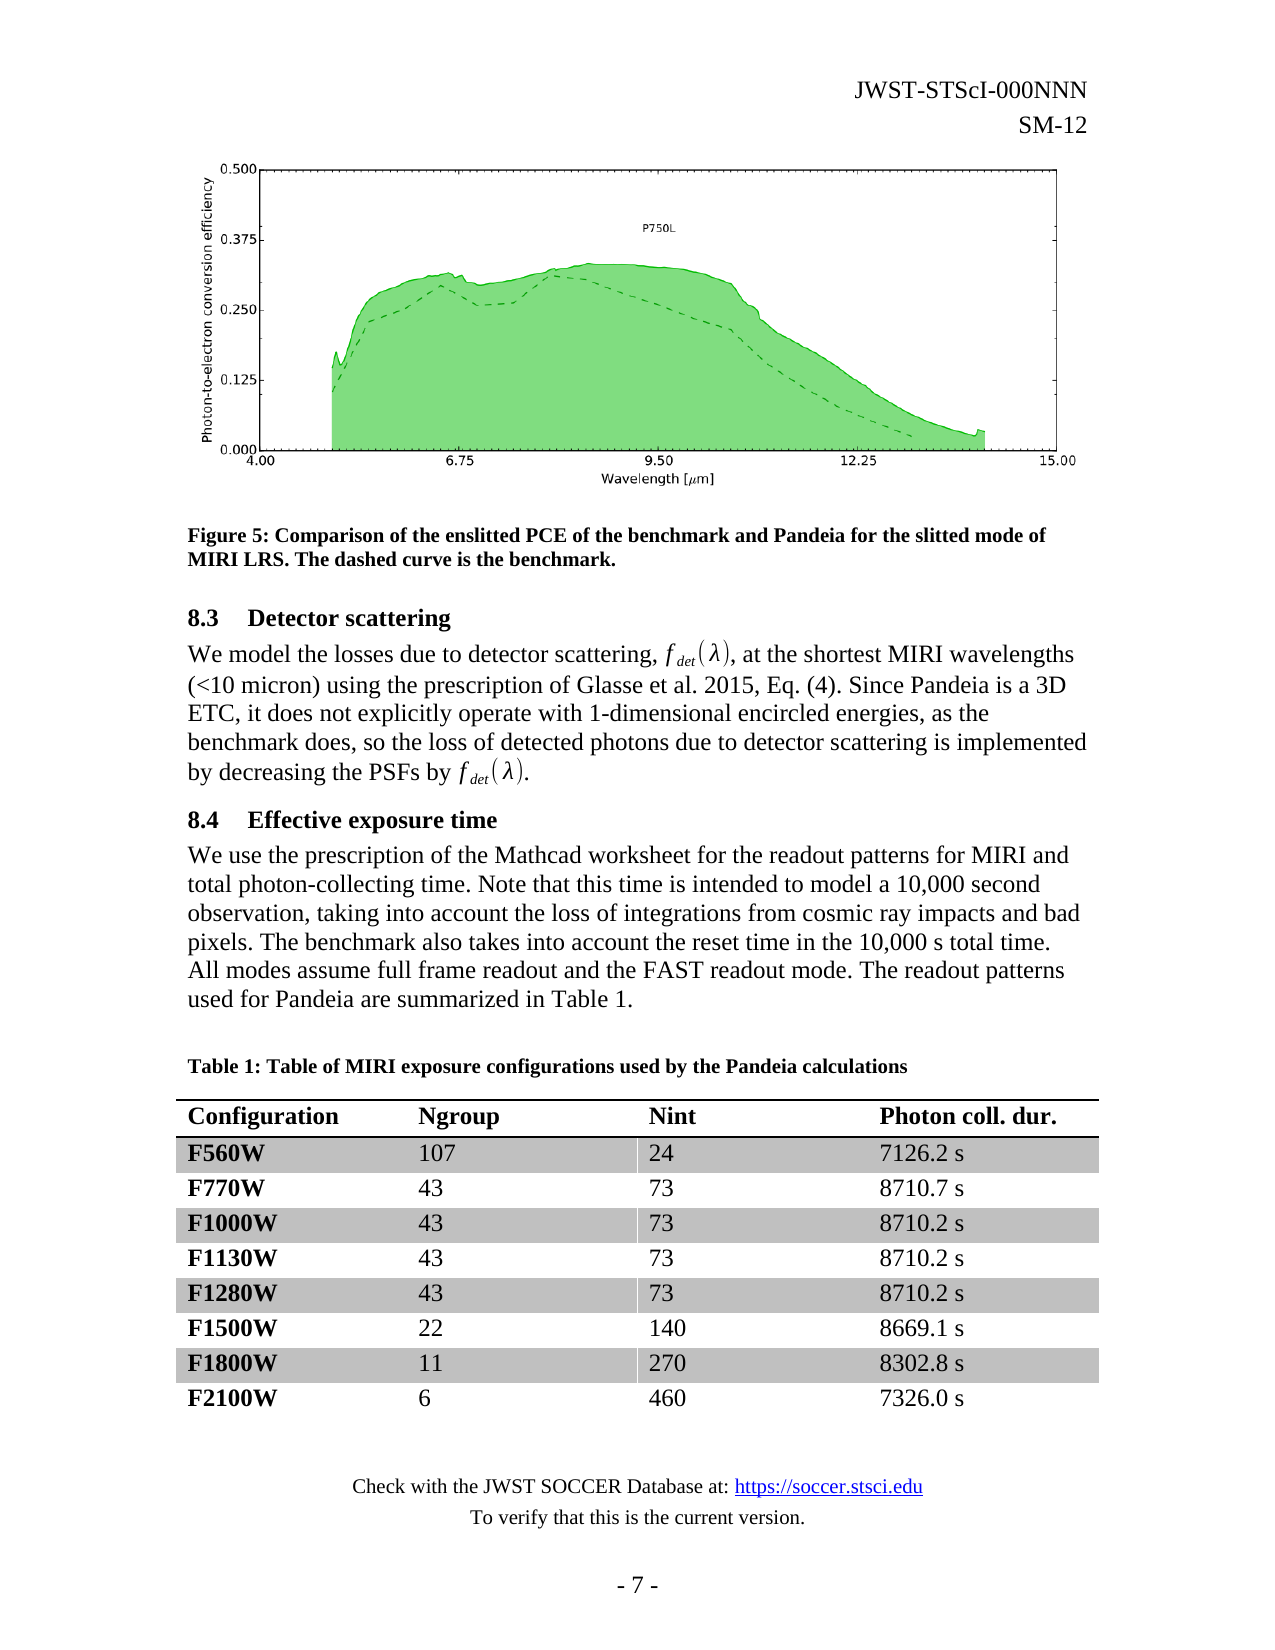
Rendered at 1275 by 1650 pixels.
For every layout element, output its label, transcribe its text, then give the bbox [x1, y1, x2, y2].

table_header Nint [638, 1101, 868, 1136]
table_header Configuration [176, 1101, 407, 1136]
table_cell 43 [407, 1208, 637, 1243]
table_cell 8302.8 s [868, 1348, 1099, 1383]
table_cell 73 [638, 1243, 868, 1278]
table_cell 7126.2 s [868, 1138, 1099, 1173]
table_cell 43 [407, 1278, 637, 1313]
table_cell 270 [638, 1348, 868, 1383]
table_cell 8669.1 s [868, 1313, 1099, 1348]
table_cell 73 [638, 1208, 868, 1243]
table_cell F1800W [176, 1348, 407, 1383]
table_cell 6 [407, 1383, 637, 1418]
table_header Photon coll. dur. [868, 1101, 1099, 1136]
table_cell 43 [407, 1243, 637, 1278]
table_cell 8710.2 s [868, 1278, 1099, 1313]
text Table 1: Table of MIRI exposure configurations used by the Pandeia calculations [187, 1054, 1087, 1078]
table_header Ngroup [407, 1101, 637, 1136]
subtitle Detector scattering [187, 591, 1087, 631]
text We model the losses due to detector scattering, , at the shortest MIRI wavelengths (<10 micron) using the prescription of Glasse et al. 2015, Eq. (4). Since Pandeia is a 3D ETC, it does not explicitly operate with 1-dimensional encircled energies, as the benchmark does, so the loss of detected photons due to detector scattering is implemented by decreasing the PSFs by . [187, 638, 1087, 788]
subtitle Effective exposure time [187, 794, 1087, 834]
table_cell F1000W [176, 1208, 407, 1243]
table_cell F1500W [176, 1313, 407, 1348]
table_cell F1280W [176, 1278, 407, 1313]
table_cell F560W [176, 1138, 407, 1173]
table_cell 7326.0 s [868, 1383, 1099, 1418]
table_cell 73 [638, 1173, 868, 1208]
table_cell 8710.7 s [868, 1173, 1099, 1208]
table_cell 73 [638, 1278, 868, 1313]
table_cell 11 [407, 1348, 637, 1383]
table_cell 140 [638, 1313, 868, 1348]
text Figure 5: Comparison of the enslitted PCE of the benchmark and Pandeia for the slitted mode of MIRI LRS. The dashed curve is the benchmark. [187, 522, 1087, 571]
table_cell 8710.2 s [868, 1243, 1099, 1278]
table_cell F770W [176, 1173, 407, 1208]
text We use the prescription of the Mathcad worksheet for the readout patterns for MIRI and total photon-collecting time. Note that this time is intended to model a 10,000 second observation, taking into account the loss of integrations from cosmic ray impacts and bad pixels. The benchmark also takes into account the reset time in the 10,000 s total time. All modes assume full frame readout and the FAST readout mode. The readout patterns used for Pandeia are summarized in Table 1. [187, 840, 1087, 1013]
table_cell 24 [638, 1138, 868, 1173]
table_cell 460 [638, 1383, 868, 1418]
table_cell F2100W [176, 1383, 407, 1418]
table_cell 22 [407, 1313, 637, 1348]
table_cell F1130W [176, 1243, 407, 1278]
table_cell 107 [407, 1138, 637, 1173]
table_cell 8710.2 s [868, 1208, 1099, 1243]
table_cell 43 [407, 1173, 637, 1208]
